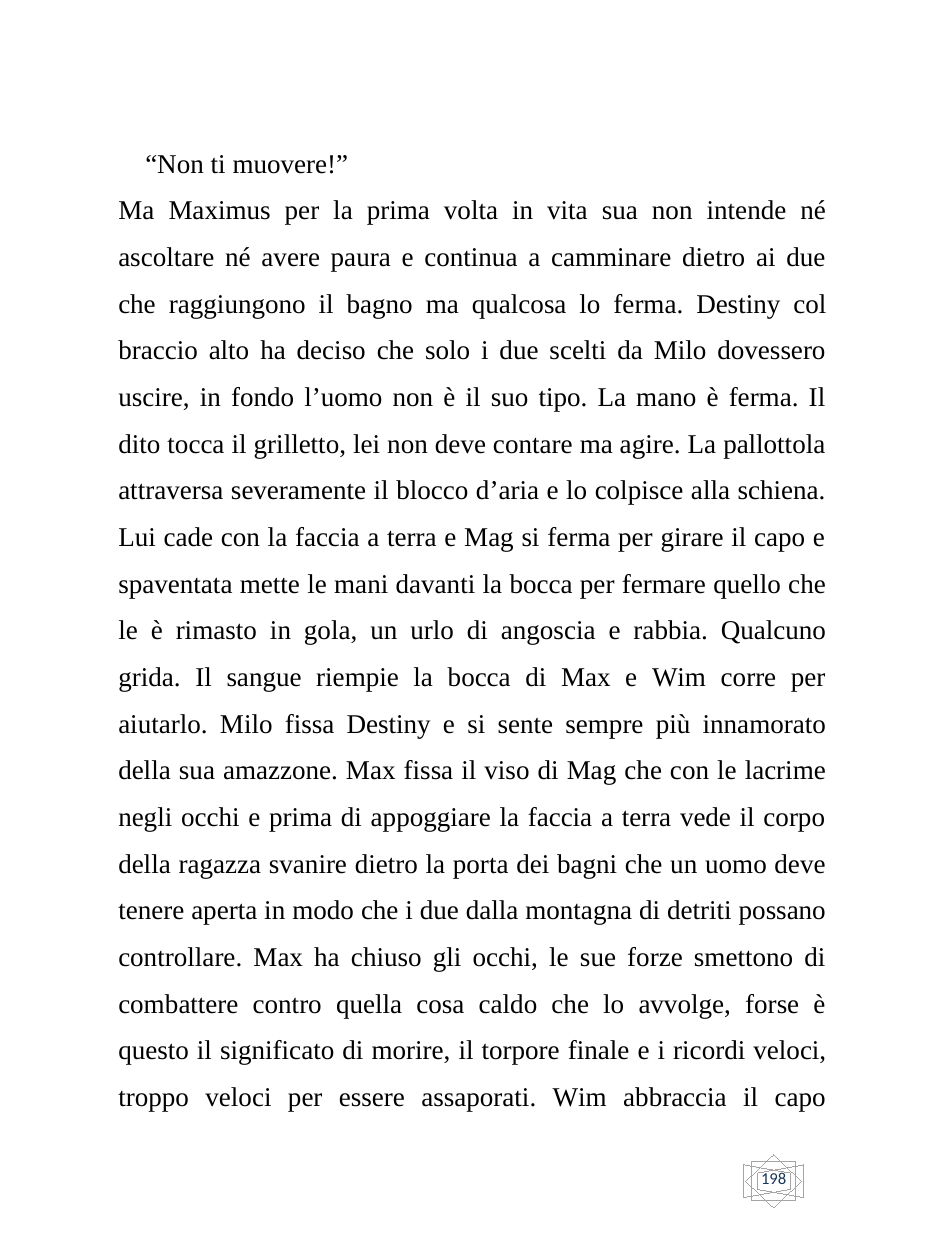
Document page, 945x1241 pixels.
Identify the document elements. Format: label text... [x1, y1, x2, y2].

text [118, 194, 827, 1112]
text “Non ti muovere!” [118, 148, 827, 179]
